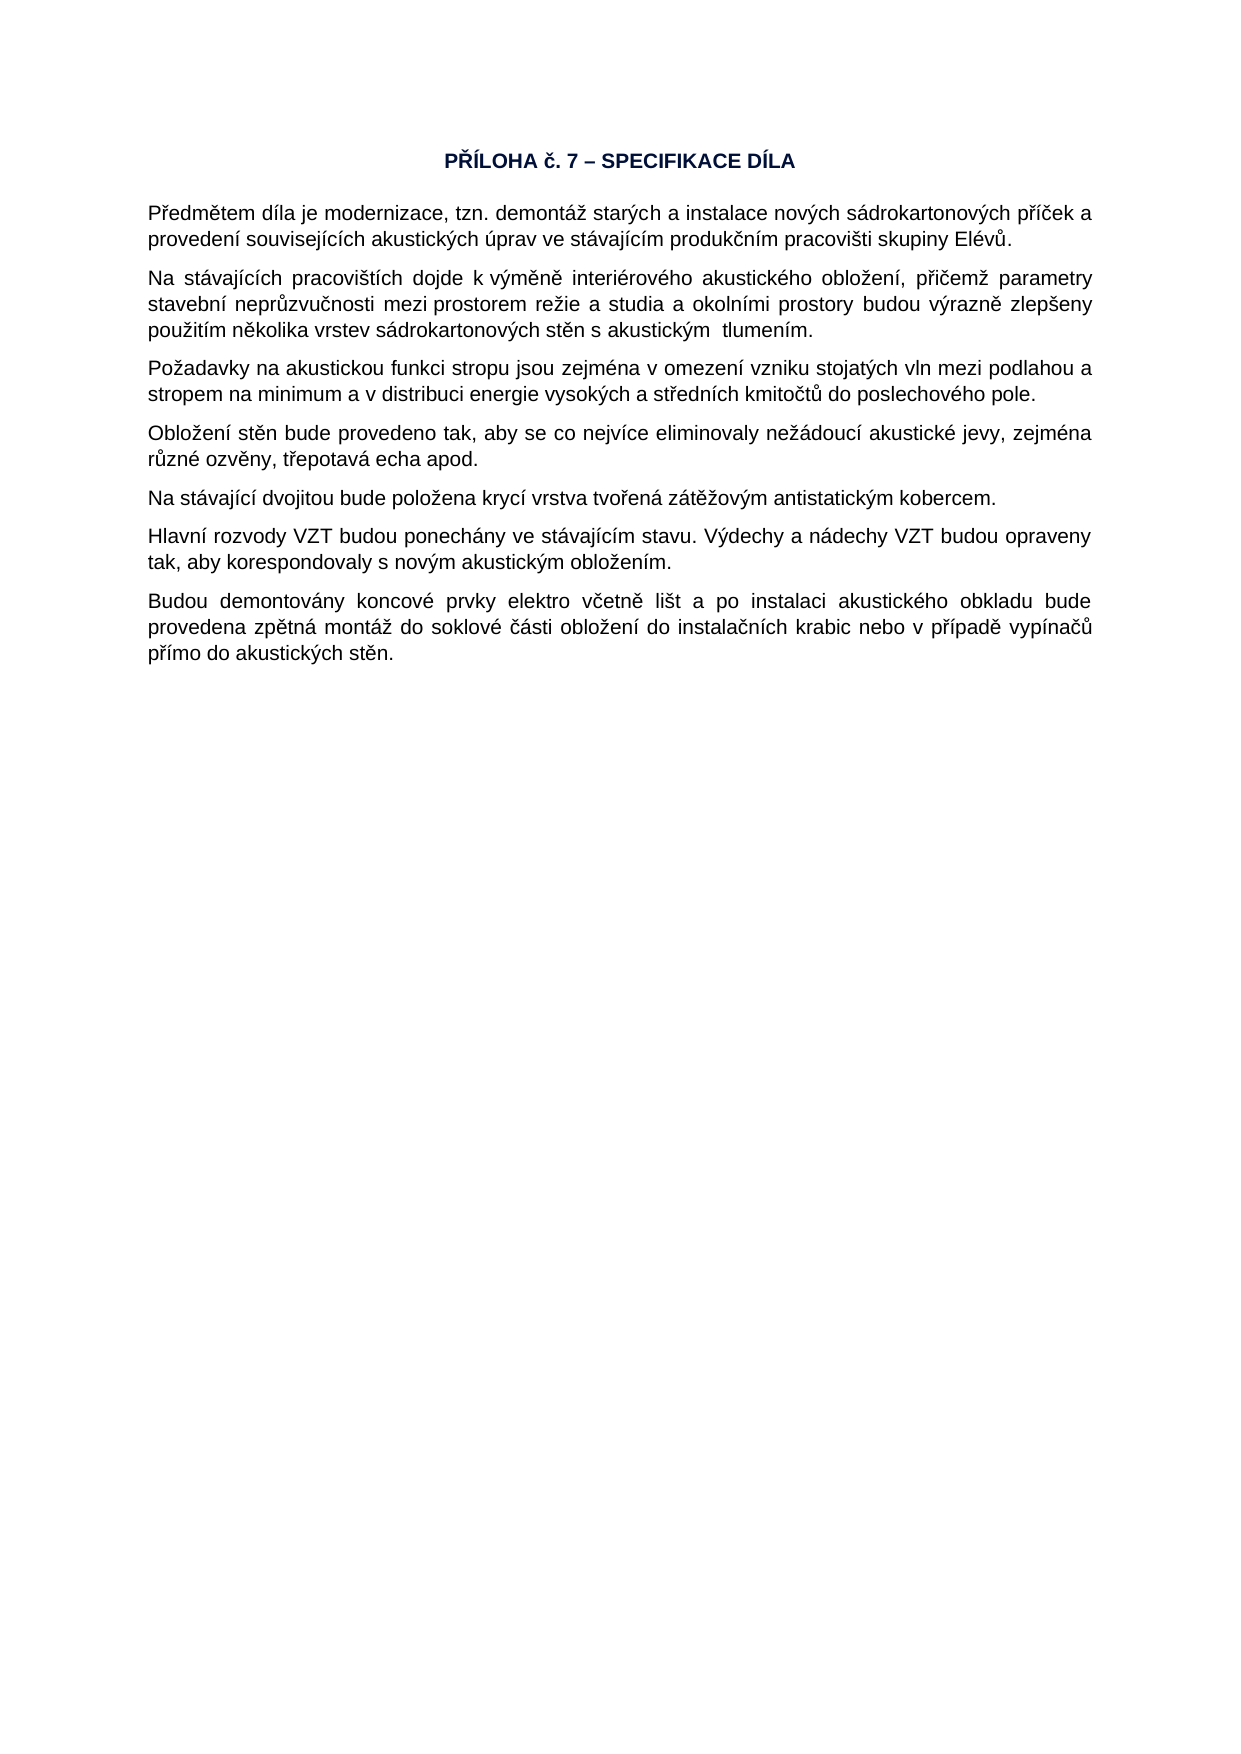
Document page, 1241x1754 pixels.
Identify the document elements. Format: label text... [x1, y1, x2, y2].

text Budou demontovány koncové prvky elektro včetně lišt a po instalaci akustického obkladu bude provedena zpětná montáž do soklové části obložení do instalačních krabic nebo v případě vypínačů přímo do akustických stěn. [148, 587, 1093, 665]
text Na stávající dvojitou bude položena krycí vrstva tvořená zátěžovým antistatickým kobercem. [148, 484, 1093, 510]
text Hlavní rozvody VZT budou ponechány ve stávajícím stavu. Výdechy a nádechy VZT budou opraveny tak, aby korespondovaly s novým akustickým obložením. [148, 523, 1093, 575]
text Obložení stěn bude provedeno tak, aby se co nejvíce eliminovaly nežádoucí akustické jevy, zejména různé ozvěny, třepotavá echa apod. [148, 419, 1093, 472]
text Požadavky na akustickou funkci stropu jsou zejména v omezení vzniku stojatých vln mezi podlahou a stropem na minimum a v distribuci energie vysokých a středních kmitočtů do poslechového pole. [148, 355, 1093, 407]
text Na stávajících pracovištích dojde k výměně interiérového akustického obložení, přičemž parametry stavební neprůzvučnosti mezi prostorem režie a studia a okolními prostory budou výrazně zlepšeny použitím několika vrstev sádrokartonových stěn s akustickým tlumením. [148, 264, 1093, 342]
text PŘÍLOHA č. 7 – SPECIFIKACE DÍLA [148, 148, 1093, 174]
text Předmětem díla je modernizace, tzn. demontáž starých a instalace nových sádrokartonových příček a provedení souvisejících akustických úprav ve stávajícím produkčním pracovišti skupiny Elévů. [148, 200, 1093, 252]
